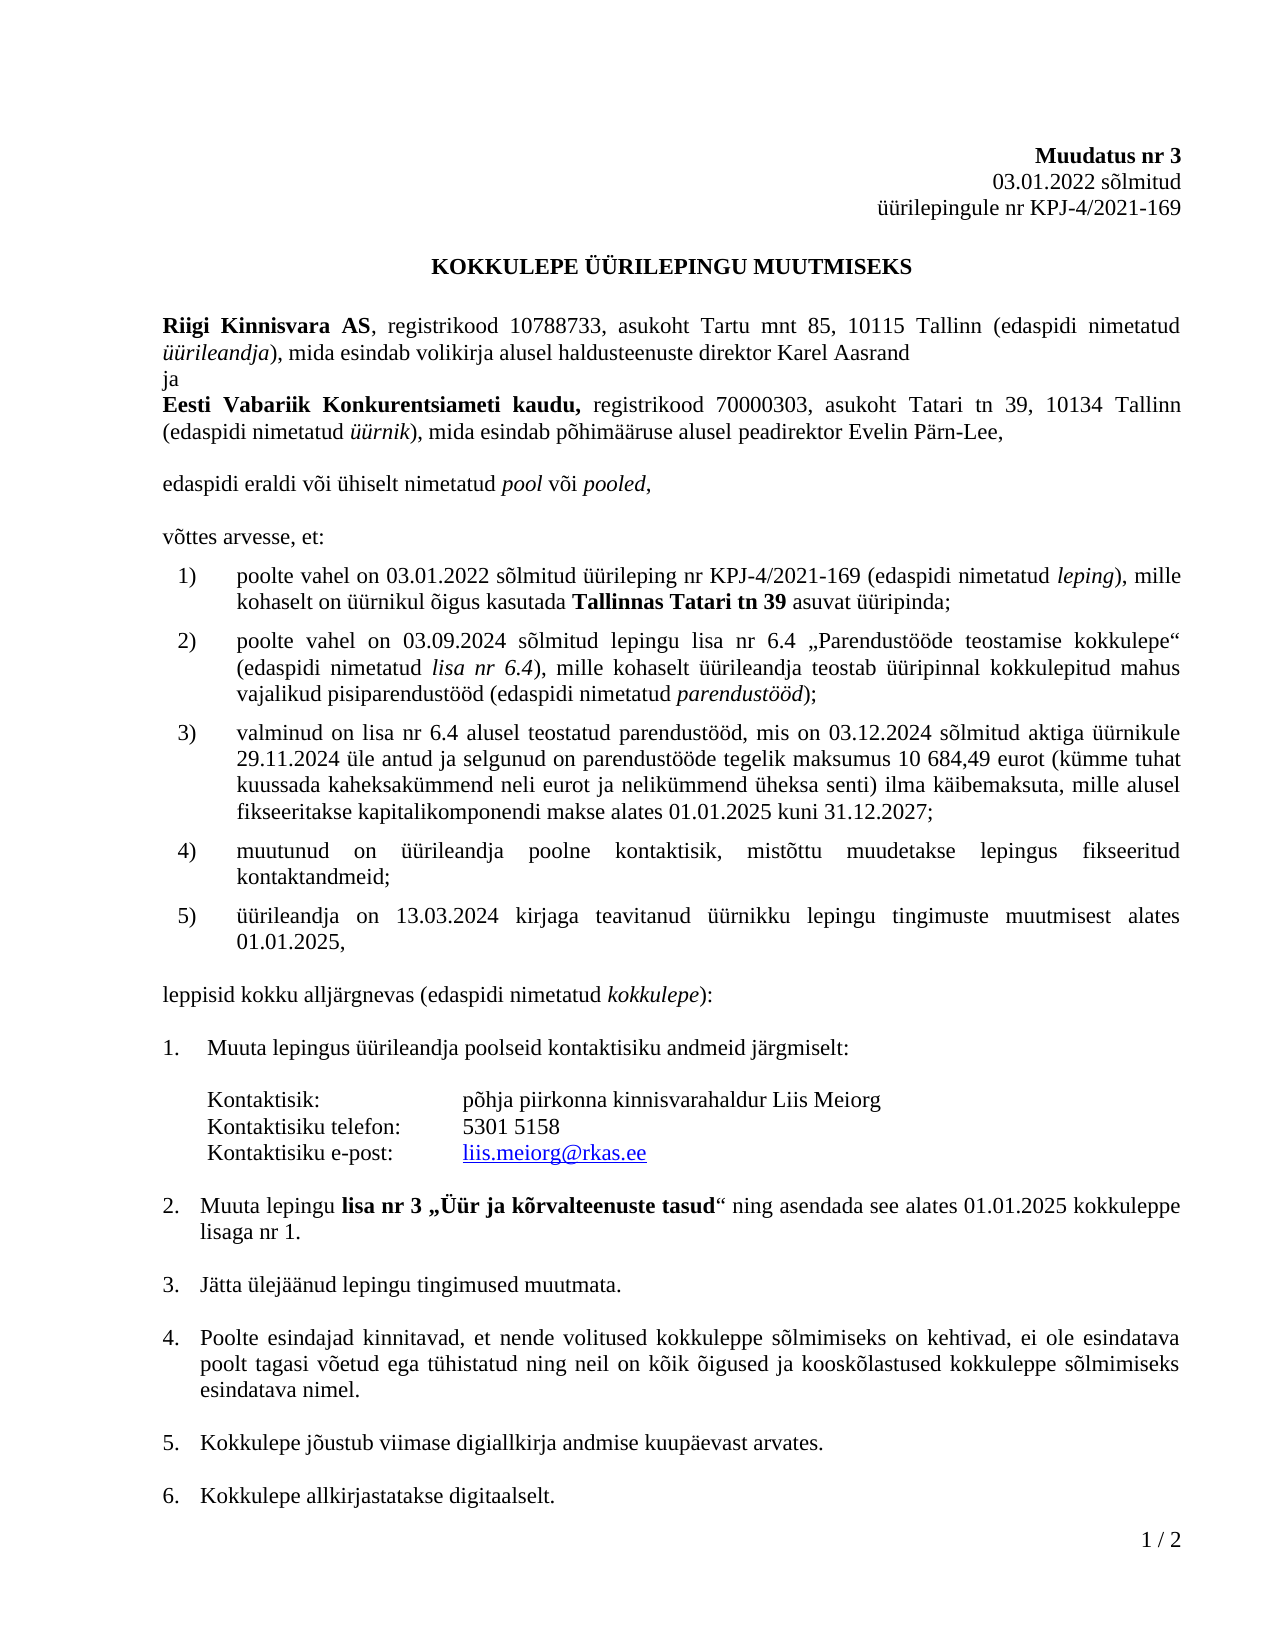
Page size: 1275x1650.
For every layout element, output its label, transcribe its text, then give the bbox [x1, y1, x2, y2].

list Kokkulepe jõustub viimase digiallkirja andmise kuupäevast arvates. [162, 1429, 1181, 1455]
text ja [162, 365, 1181, 391]
text Eesti Vabariik Konkurentsiameti kaudu, registrikood 70000303, asukoht Tatari tn 39, 10134 Tallinn (edaspidi nimetatud üürnik), mida esindab põhimääruse alusel peadirektor Evelin Pärn-Lee, [162, 391, 1181, 444]
list Jätta ülejäänud lepingu tingimused muutmata. [162, 1271, 1181, 1297]
list Kokkulepe allkirjastatakse digitaalselt. [162, 1482, 1181, 1508]
text võttes arvesse, et: [162, 523, 1181, 549]
text Muudatus nr 3 [162, 142, 1181, 168]
list üürileandja on 13.03.2024 kirjaga teavitanud üürnikku lepingu tingimuste muutmisest alates 01.01.2025, [177, 902, 1181, 955]
text Kontaktisiku telefon: 5301 5158 [207, 1113, 1181, 1139]
text Kontaktisiku e-post: liis.meiorg@rkas.ee [207, 1139, 1181, 1166]
text Riigi Kinnisvara AS, registrikood 10788733, asukoht Tartu mnt 85, 10115 Tallinn (edaspidi nimetatud üürileandja), mida esindab volikirja alusel haldusteenuste direktor Karel Aasrand [162, 312, 1181, 365]
title KOKKULEPE ÜÜRILEPINGU MUUTMISEKS [162, 253, 1181, 280]
text leppisid kokku alljärgnevas (edaspidi nimetatud kokkulepe): [162, 981, 1181, 1007]
list poolte vahel on 03.01.2022 sõlmitud üürileping nr KPJ-4/2021-169 (edaspidi nimetatud leping), mille kohaselt on üürnikul õigus kasutada Tallinnas Tatari tn 39 asuvat üüripinda; [177, 562, 1181, 615]
text 03.01.2022 sõlmitud [162, 168, 1181, 194]
list Poolte esindajad kinnitavad, et nende volitused kokkuleppe sõlmimiseks on kehtivad, ei ole esindatava poolt tagasi võetud ega tühistatud ning neil on kõik õigused ja kooskõlastused kokkuleppe sõlmimiseks esindatava nimel. [162, 1324, 1181, 1403]
list valminud on lisa nr 6.4 alusel teostatud parendustööd, mis on 03.12.2024 sõlmitud aktiga üürnikule 29.11.2024 üle antud ja selgunud on parendustööde tegelik maksumus 10 684,49 eurot (kümme tuhat kuussada kaheksakümmend neli eurot ja nelikümmend üheksa senti) ilma käibemaksuta, mille alusel fikseeritakse kapitalikomponendi makse alates 01.01.2025 kuni 31.12.2027; [177, 719, 1181, 824]
list Muuta lepingus üürileandja poolseid kontaktisiku andmeid järgmiselt: [162, 1034, 1181, 1060]
text üürilepingule nr KPJ-4/2021-169 [162, 194, 1181, 221]
text edaspidi eraldi või ühiselt nimetatud pool või pooled, [162, 471, 1181, 497]
list Muuta lepingu lisa nr 3 „Üür ja kõrvalteenuste tasud“ ning asendada see alates 01.01.2025 kokkuleppe lisaga nr 1. [162, 1192, 1181, 1244]
text Kontaktisik: põhja piirkonna kinnisvarahaldur Liis Meiorg [207, 1086, 1181, 1113]
list poolte vahel on 03.09.2024 sõlmitud lepingu lisa nr 6.4 „Parendustööde teostamise kokkulepe“ (edaspidi nimetatud lisa nr 6.4), mille kohaselt üürileandja teostab üüripinnal kokkulepitud mahus vajalikud pisiparendustööd (edaspidi nimetatud parendustööd); [177, 627, 1181, 706]
list muutunud on üürileandja poolne kontaktisik, mistõttu muudetakse lepingus fikseeritud kontaktandmeid; [177, 837, 1181, 889]
